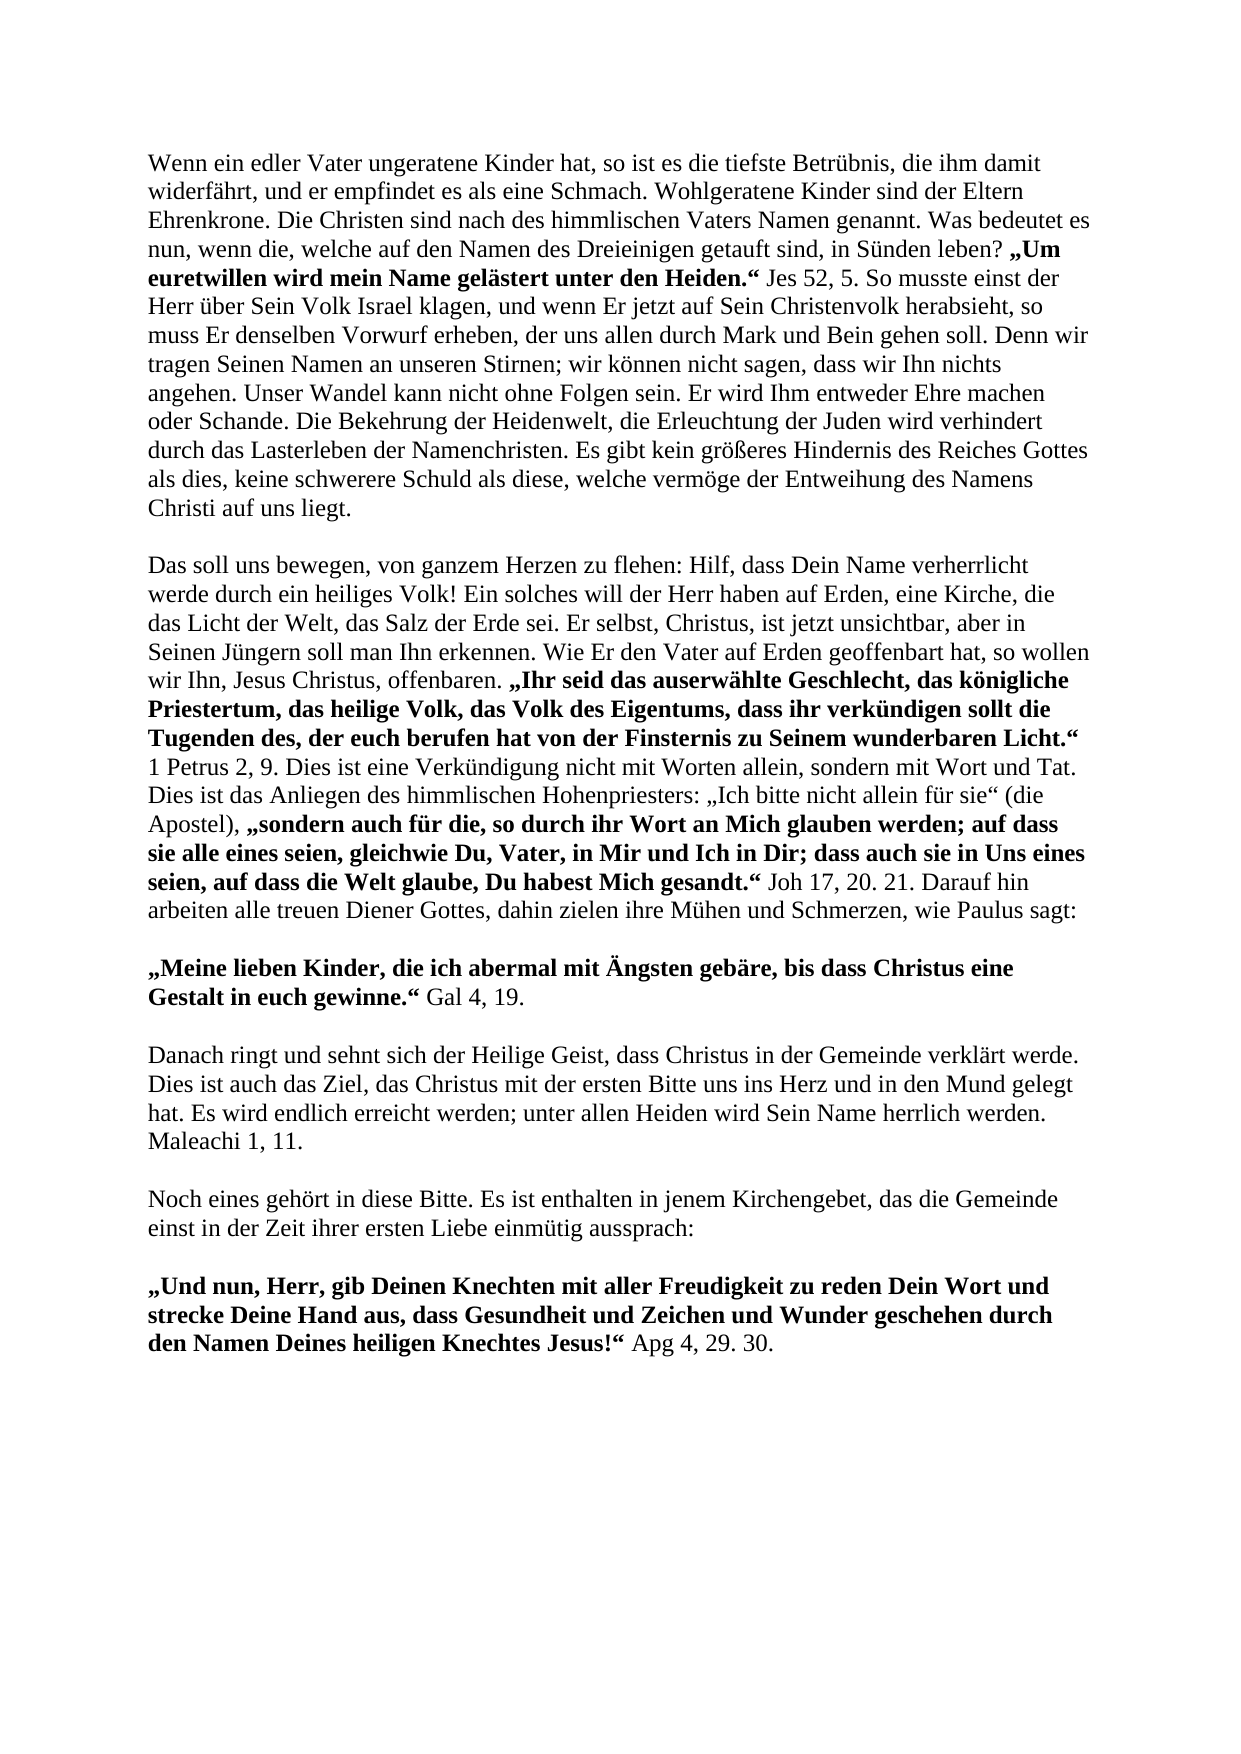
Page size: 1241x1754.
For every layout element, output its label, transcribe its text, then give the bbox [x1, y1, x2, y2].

text Noch eines gehört in diese Bitte. Es ist enthalten in jenem Kirchengebet, das die Gemeinde einst in der Zeit ihrer ersten Liebe einmütig aussprach: [148, 1184, 1093, 1242]
text „Und nun, Herr, gib Deinen Knechten mit aller Freudigkeit zu reden Dein Wort und strecke Deine Hand aus, dass Gesundheit und Zeichen und Wunder geschehen durch den Namen Deines heiligen Knechtes Jesus!“ Apg 4, 29. 30. [148, 1271, 1093, 1357]
text Danach ringt und sehnt sich der Heilige Geist, dass Christus in der Gemeinde verklärt werde. Dies ist auch das Ziel, das Christus mit der ersten Bitte uns ins Herz und in den Mund gelegt hat. Es wird endlich erreicht werden; unter allen Heiden wird Sein Name herrlich werden. Maleachi 1, 11. [148, 1040, 1093, 1155]
text Wenn ein edler Vater ungeratene Kinder hat, so ist es die tiefste Betrübnis, die ihm damit widerfährt, und er empfindet es als eine Schmach. Wohlgeratene Kinder sind der Eltern Ehrenkrone. Die Christen sind nach des himmlischen Vaters Namen genannt. Was bedeutet es nun, wenn die, welche auf den Namen des Dreieinigen getauft sind, in Sünden leben? „Um euretwillen wird mein Name gelästert unter den Heiden.“ Jes 52, 5. So musste einst der Herr über Sein Volk Israel klagen, und wenn Er jetzt auf Sein Christenvolk herabsieht, so muss Er denselben Vorwurf erheben, der uns allen durch Mark und Bein gehen soll. Denn wir tragen Seinen Namen an unseren Stirnen; wir können nicht sagen, dass wir Ihn nichts angehen. Unser Wandel kann nicht ohne Folgen sein. Er wird Ihm entweder Ehre machen oder Schande. Die Bekehrung der Heidenwelt, die Erleuchtung der Juden wird verhindert durch das Lasterleben der Namenchristen. Es gibt kein größeres Hindernis des Reiches Gottes als dies, keine schwerere Schuld als diese, welche vermöge der Entweihung des Namens Christi auf uns liegt. [148, 148, 1093, 521]
text „Meine lieben Kinder, die ich abermal mit Ängsten gebäre, bis dass Christus eine Gestalt in euch gewinne.“ Gal 4, 19. [148, 953, 1093, 1011]
text Das soll uns bewegen, von ganzem Herzen zu flehen: Hilf, dass Dein Name verherrlicht werde durch ein heiliges Volk! Ein solches will der Herr haben auf Erden, eine Kirche, die das Licht der Welt, das Salz der Erde sei. Er selbst, Christus, ist jetzt unsichtbar, aber in Seinen Jüngern soll man Ihn erkennen. Wie Er den Vater auf Erden geoffenbart hat, so wollen wir Ihn, Jesus Christus, offenbaren. „Ihr seid das auserwählte Geschlecht, das königliche Priestertum, das heilige Volk, das Volk des Eigentums, dass ihr verkündigen sollt die Tugenden des, der euch berufen hat von der Finsternis zu Seinem wunderbaren Licht.“ 1 Petrus 2, 9. Dies ist eine Verkündigung nicht mit Worten allein, sondern mit Wort und Tat. Dies ist das Anliegen des himmlischen Hohenpriesters: „Ich bitte nicht allein für sie“ (die Apostel), „sondern auch für die, so durch ihr Wort an Mich glauben werden; auf dass sie alle eines seien, gleichwie Du, Vater, in Mir und Ich in Dir; dass auch sie in Uns eines seien, auf dass die Welt glaube, Du habest Mich gesandt.“ Joh 17, 20. 21. Darauf hin arbeiten alle treuen Diener Gottes, dahin zielen ihre Mühen und Schmerzen, wie Paulus sagt: [148, 551, 1093, 924]
